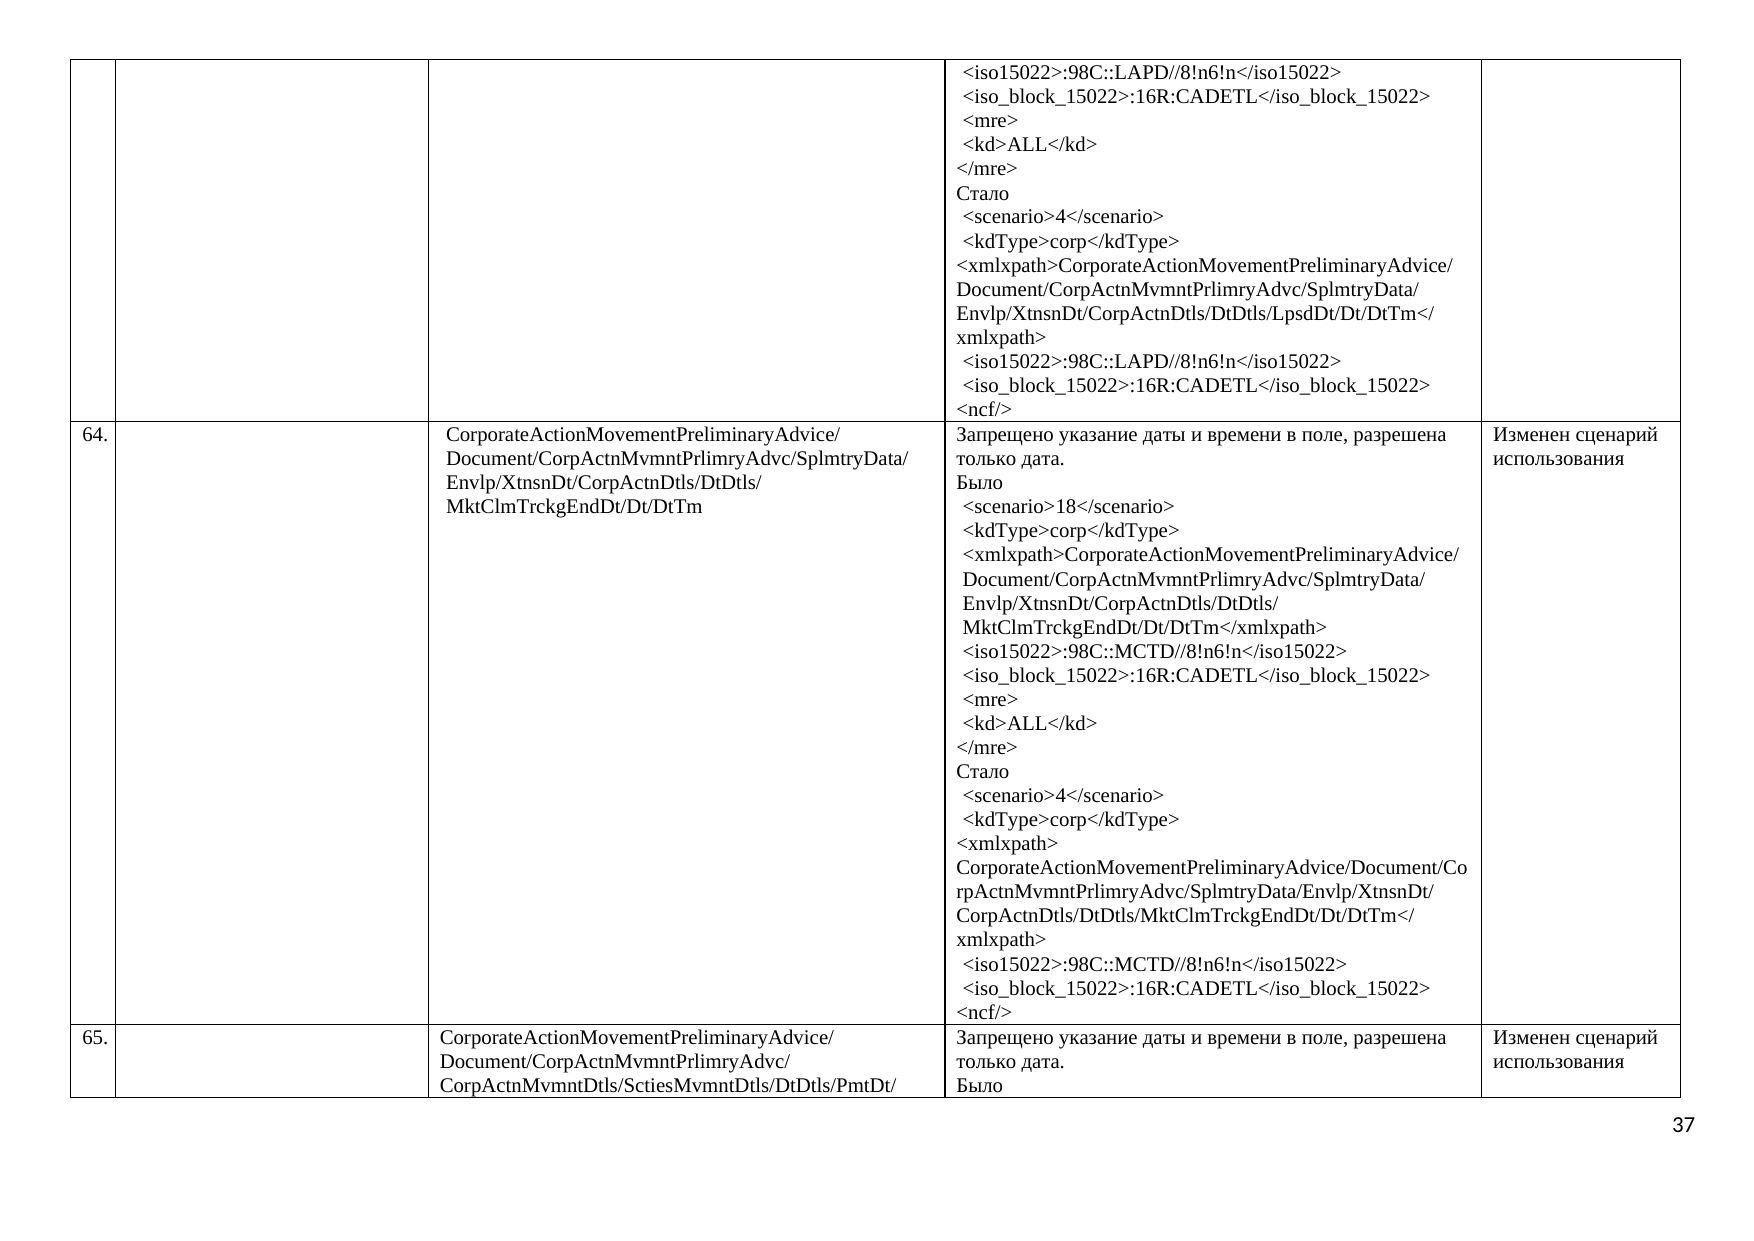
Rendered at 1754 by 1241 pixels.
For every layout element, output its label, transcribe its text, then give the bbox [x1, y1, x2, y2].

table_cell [946, 60, 1481, 421]
table_cell Изменен сценарий использования [1482, 422, 1680, 1024]
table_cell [1482, 1025, 1680, 1097]
table_cell [71, 60, 115, 421]
table_cell Запрещено указание даты и времени в поле, разрешена только дата. Было <scenario>18</scenario> <kdType>corp</kdType> <xmlxpath>CorporateActionMovementPreliminaryAdvice/Document/CorpActnMvmntPrlimryAdvc/SplmtryData/Envlp/XtnsnDt/CorpActnDtls/DtDtls/MktClmTrckgEndDt/Dt/DtTm</xmlxpath> <iso15022>:98C::MCTD//8!n6!n</iso15022> <iso_block_15022>:16R:CADETL</iso_block_15022> <mre> <kd>ALL</kd> </mre> Стало <scenario>4</scenario> <kdType>corp</kdType> <xmlxpath> CorporateActionMovementPreliminaryAdvice/Document/CorpActnMvmntPrlimryAdvc/SplmtryData/Envlp/XtnsnDt/CorpActnDtls/DtDtls/MktClmTrckgEndDt/Dt/DtTm</xmlxpath> <iso15022>:98C::MCTD//8!n6!n</iso15022> <iso_block_15022>:16R:CADETL</iso_block_15022> <ncf/> [946, 422, 1481, 1024]
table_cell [1482, 60, 1680, 421]
table_cell [71, 422, 115, 1024]
table_cell [71, 1025, 115, 1097]
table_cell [429, 1025, 944, 1097]
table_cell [429, 60, 944, 421]
table_cell CorporateActionMovementPreliminaryAdvice/Document/CorpActnMvmntPrlimryAdvc/SplmtryData/Envlp/XtnsnDt/CorpActnDtls/DtDtls/MktClmTrckgEndDt/Dt/DtTm [429, 422, 944, 1024]
table_cell [116, 60, 428, 421]
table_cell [946, 1025, 1481, 1097]
table_cell [116, 1025, 428, 1097]
table_cell [116, 422, 428, 1024]
